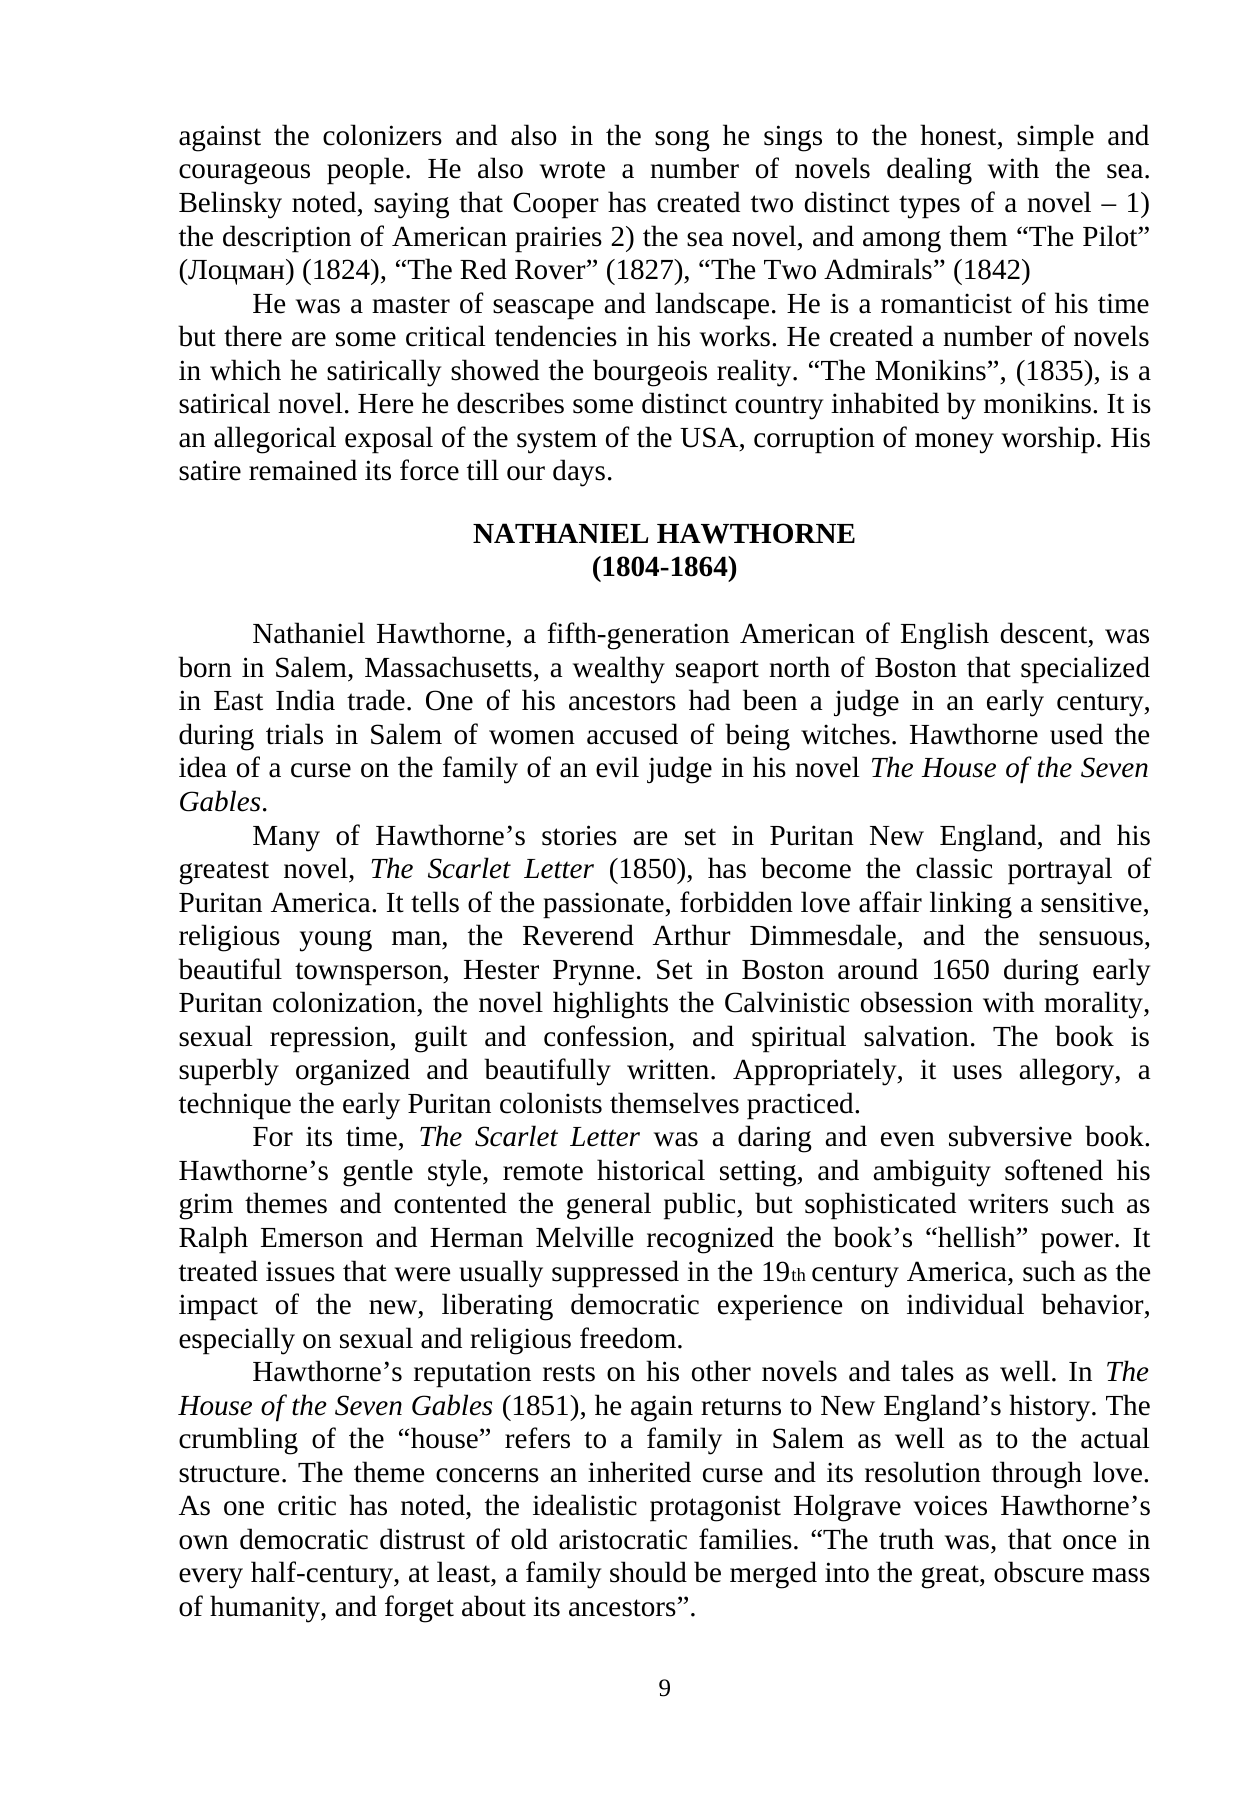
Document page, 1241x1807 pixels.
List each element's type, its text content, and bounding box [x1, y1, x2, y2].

text For its time, The Scarlet Letter was a daring and even subversive book. Hawthorne’s gentle style, remote historical setting, and ambiguity softened his grim themes and contented the general public, but sophisticated writers such as Ralph Emerson and Herman Melville recognized the book’s “hellish” power. It treated issues that were usually suppressed in the 19th century America, such as the impact of the new, liberating democratic experience on individual behavior, especially on sexual and religious freedom. [178, 1119, 1152, 1354]
text Hawthorne’s reputation rests on his other novels and tales as well. In The House of the Seven Gables (1851), he again returns to New England’s history. The crumbling of the “house” refers to a family in Salem as well as to the actual structure. The theme concerns an inherited curse and its resolution through love. As one critic has noted, the idealistic protagonist Holgrave voices Hawthorne’s own democratic distrust of old aristocratic families. “The truth was, that once in every half-century, at least, a family should be merged into the great, obscure mass of humanity, and forget about its ancestors”. [178, 1354, 1152, 1623]
text Nathaniel Hawthorne, a fifth-generation American of English descent, was born in Salem, Massachusetts, a wealthy seaport north of Boston that specialized in East India trade. One of his ancestors had been a judge in an early century, during trials in Salem of women accused of being witches. Hawthorne used the idea of a curse on the family of an evil judge in his novel The House of the Seven Gables. [178, 616, 1152, 818]
text (1804-1864) [177, 549, 1152, 583]
text Many of Hawthorne’s stories are set in Puritan New England, and his greatest novel, The Scarlet Letter (1850), has become the classic portrayal of Puritan America. It tells of the passionate, forbidden love affair linking a sensitive, religious young man, the Reverend Arthur Dimmesdale, and the sensuous, beautiful townsperson, Hester Prynne. Set in Boston around 1650 during early Puritan colonization, the novel highlights the Calvinistic obsession with morality, sexual repression, guilt and confession, and spiritual salvation. The book is superbly organized and beautifully written. Appropriately, it uses allegory, a technique the early Puritan colonists themselves practiced. [178, 818, 1152, 1119]
text He was a master of seascape and landscape. He is a romanticist of his time but there are some critical tendencies in his works. He created a number of novels in which he satirically showed the bourgeois reality. “The Monikins”, (1835), is a satirical novel. Here he describes some distinct country inhabited by monikins. It is an allegorical exposal of the system of the USA, corruption of money worship. His satire remained its force till our days. [178, 286, 1152, 487]
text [178, 118, 1152, 286]
text NATHANIEL HAWTHORNE [177, 516, 1152, 549]
